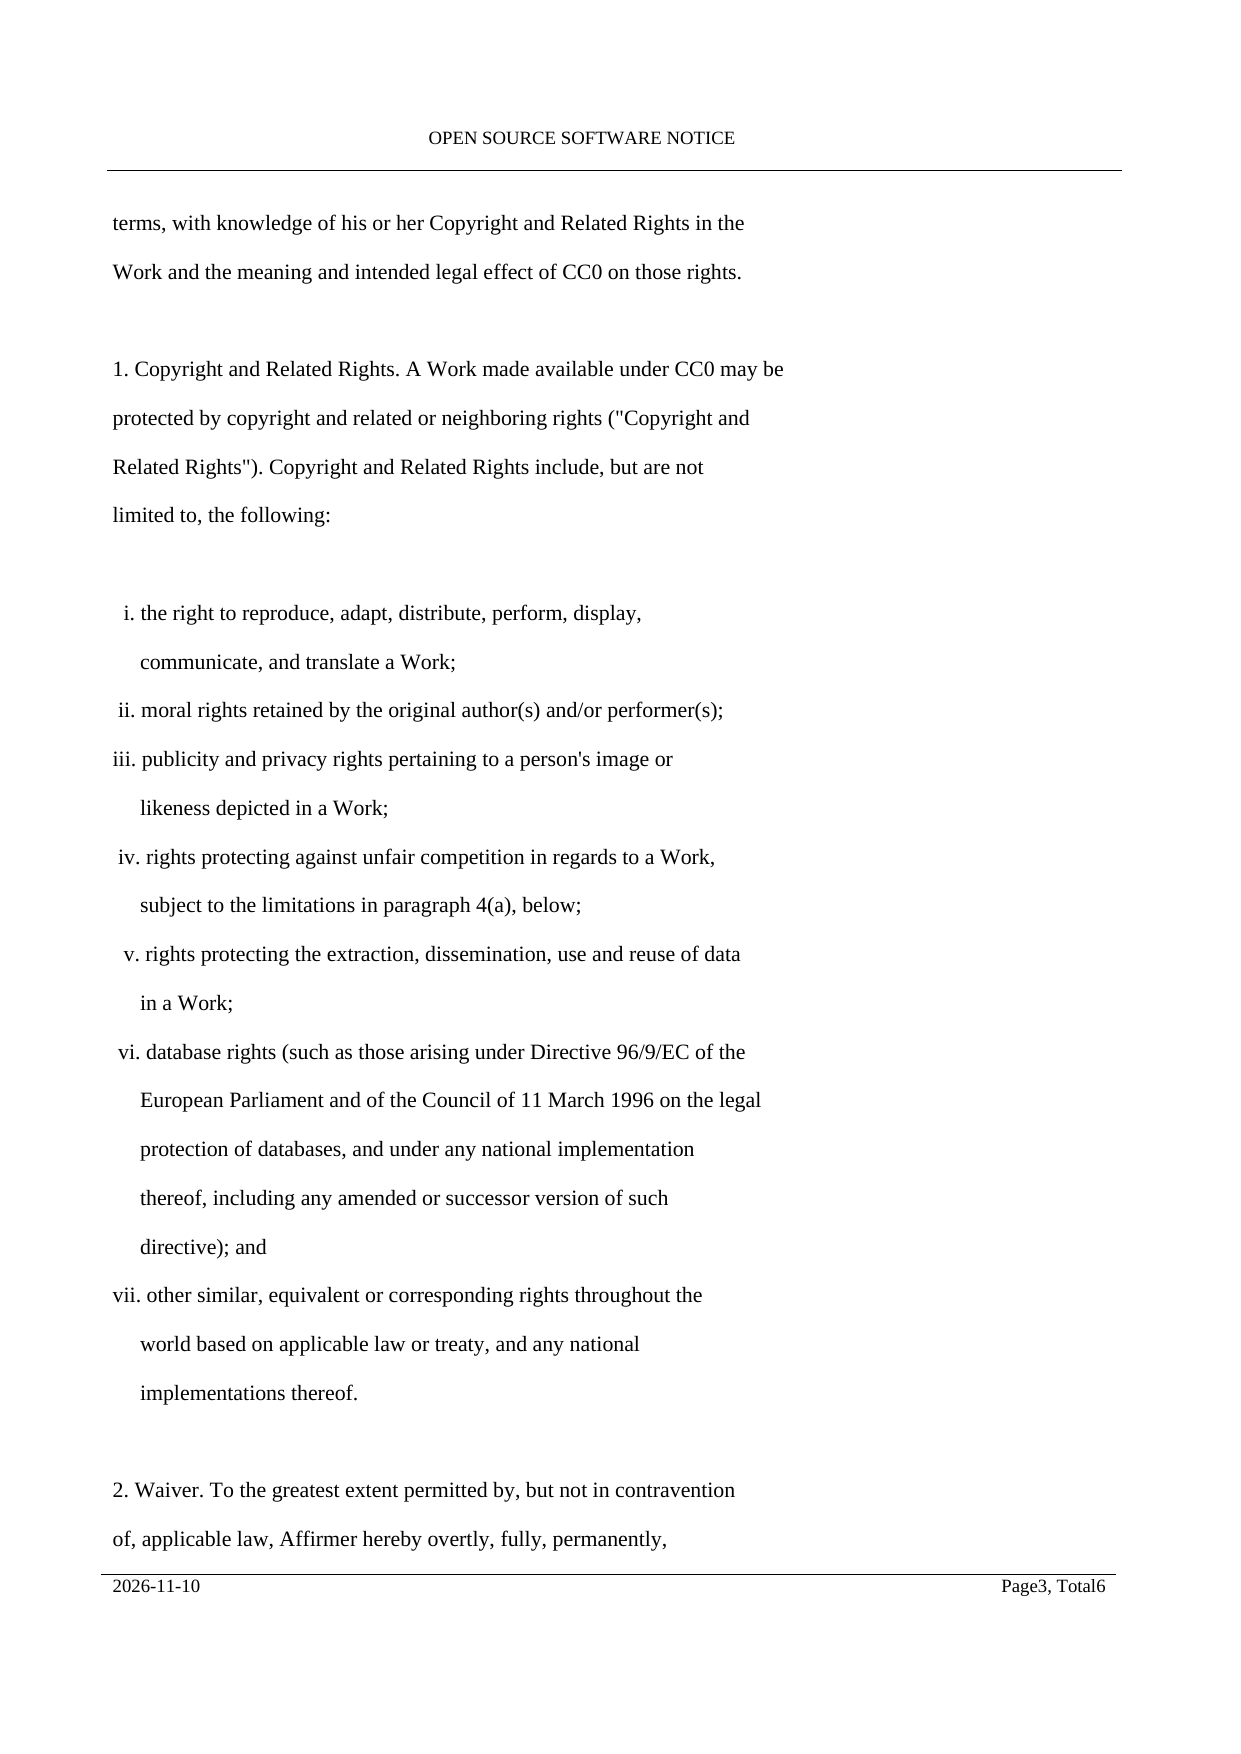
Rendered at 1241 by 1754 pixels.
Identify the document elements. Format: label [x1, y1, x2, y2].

text [112, 206, 1128, 1555]
